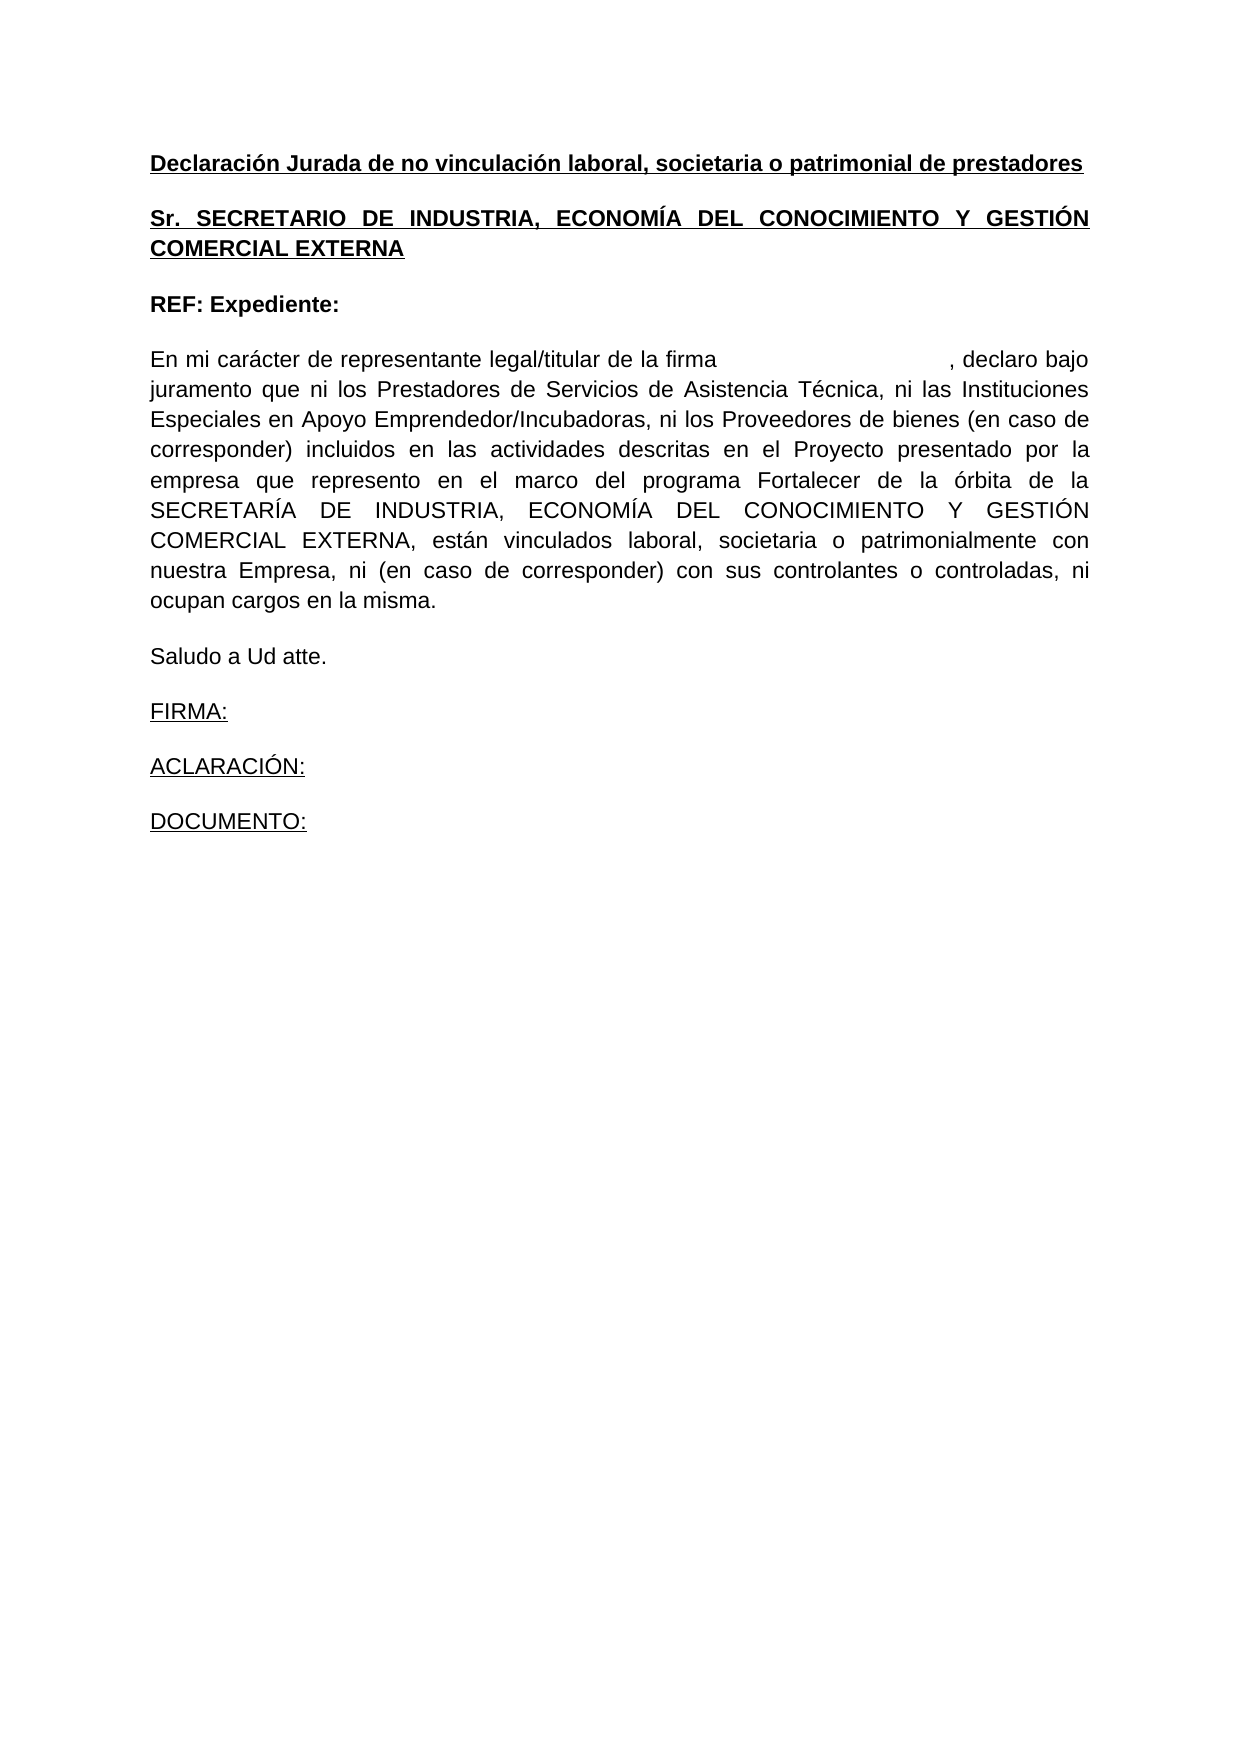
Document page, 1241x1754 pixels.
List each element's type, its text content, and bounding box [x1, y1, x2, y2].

text Sr. SECRETARIO DE INDUSTRIA, ECONOMÍA DEL CONOCIMIENTO Y GESTIÓN COMERCIAL EXTERNA [150, 205, 1090, 228]
text Declaración Jurada de no vinculación laboral, societaria o patrimonial de prestadores [150, 150, 1090, 176]
text REF: Expediente: [150, 291, 1090, 317]
text FIRMA: [150, 698, 1090, 724]
text DOCUMENTO: [150, 808, 1090, 835]
text Sr. SECRETARIO DE INDUSTRIA, ECONOMÍA DEL CONOCIMIENTO Y GESTIÓN COMERCIAL EXTERNA [150, 229, 1090, 262]
text En mi carácter de representante legal/titular de la firma , declaro bajo juramento que ni los Prestadores de Servicios de Asistencia Técnica, ni las Instituciones Especiales en Apoyo Emprendedor/Incubadoras, ni los Proveedores de bienes (en caso de corresponder) incluidos en las actividades descritas en el Proyecto presentado por la empresa que represento en el marco del programa Fortalecer de la órbita de la SECRETARÍA DE INDUSTRIA, ECONOMÍA DEL CONOCIMIENTO Y GESTIÓN COMERCIAL EXTERNA, están vinculados laboral, societaria o patrimonialmente con nuestra Empresa, ni (en caso de corresponder) con sus controlantes o controladas, ni ocupan cargos en la misma. [150, 346, 1090, 614]
text Saludo a Ud atte. [150, 643, 1090, 669]
text ACLARACIÓN: [150, 753, 1090, 779]
